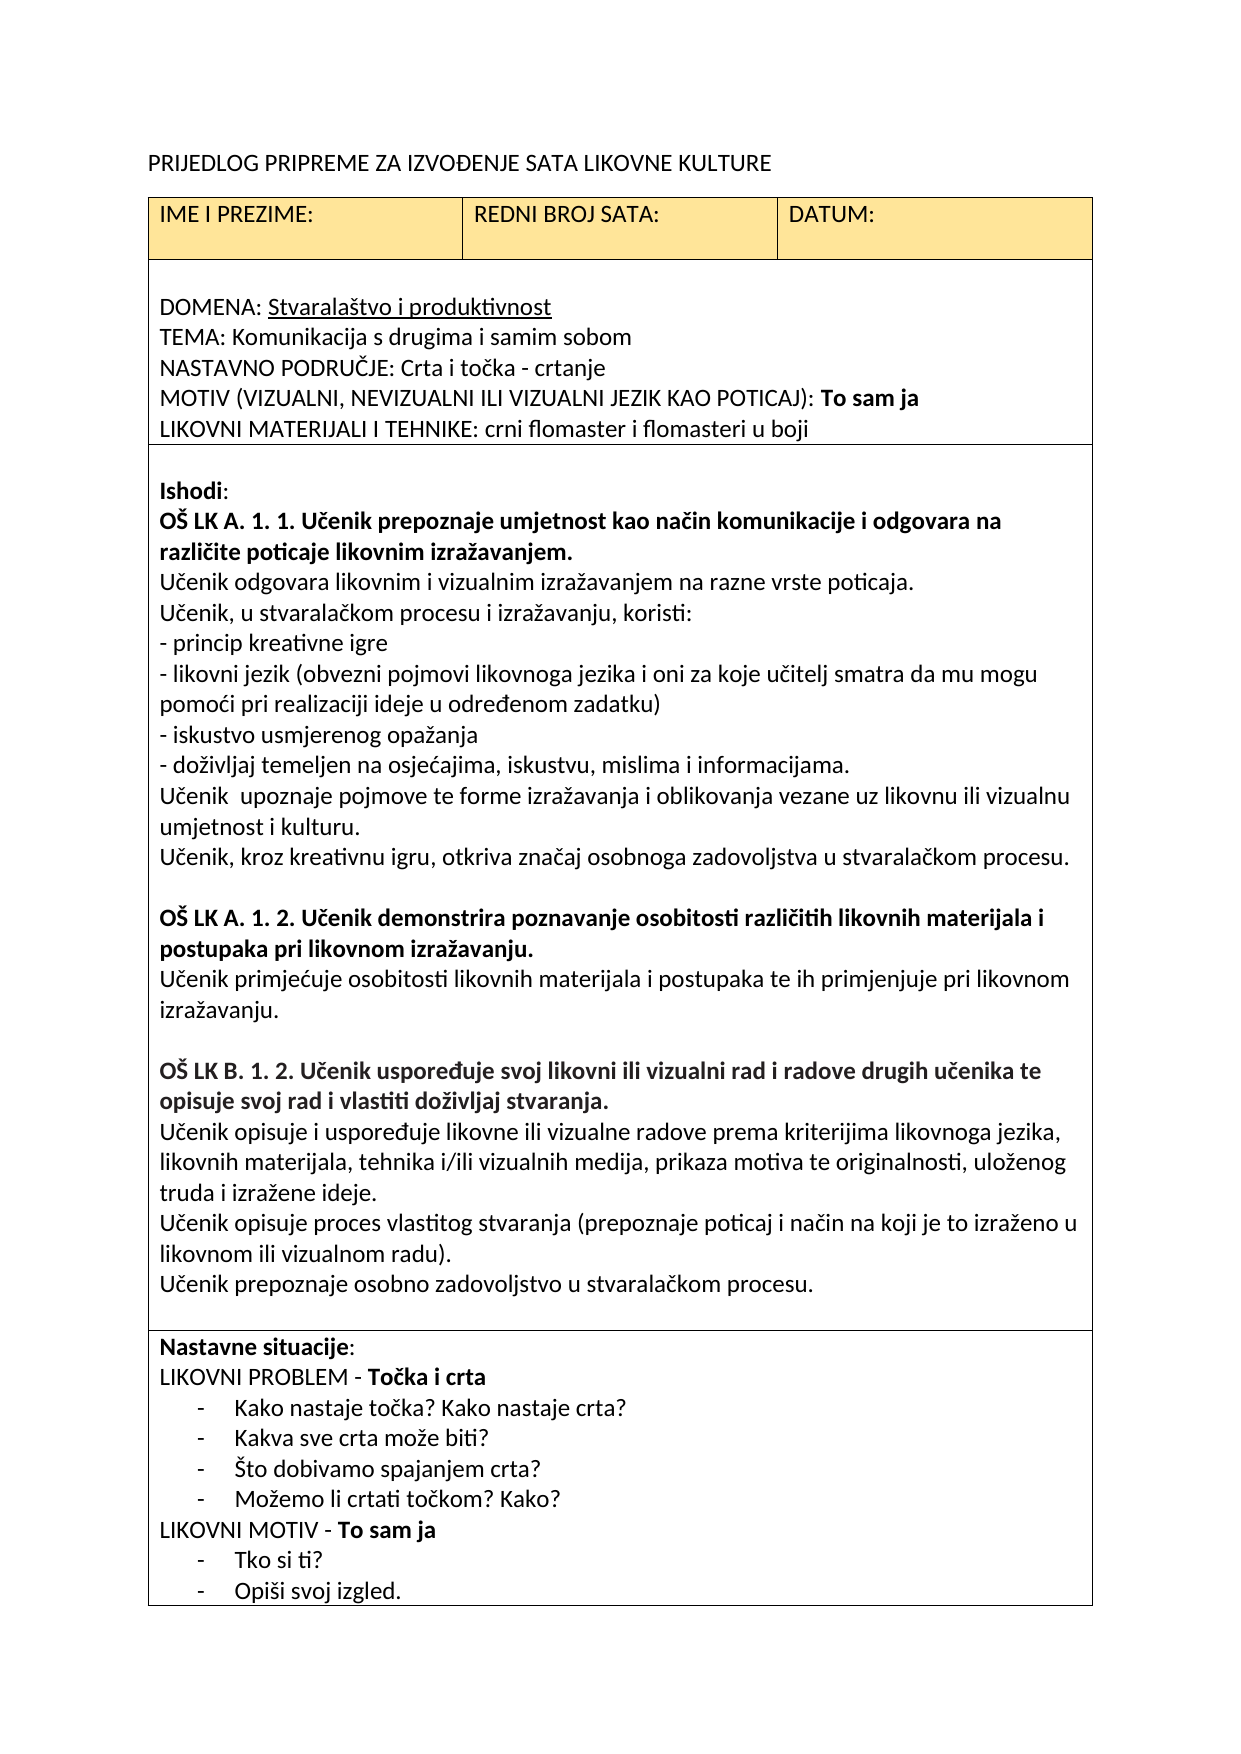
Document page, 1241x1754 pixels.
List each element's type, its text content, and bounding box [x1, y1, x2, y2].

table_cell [149, 1331, 1092, 1605]
table_cell Ishodi: OŠ LK A. 1. 1. Učenik prepoznaje umjetnost kao način komunikacije i odgovara na različite poticaje likovnim izražavanjem. Učenik odgovara likovnim i vizualnim izražavanjem na razne vrste poticaja. Učenik, u stvaralačkom procesu i izražavanju, koristi: - princip kreativne igre - likovni jezik (obvezni pojmovi likovnoga jezika i oni za koje učitelj smatra da mu mogu pomoći pri realizaciji ideje u određenom zadatku) - iskustvo usmjerenog opažanja - doživljaj temeljen na osjećajima, iskustvu, mislima i informacijama. Učenik upoznaje pojmove te forme izražavanja i oblikovanja vezane uz likovnu ili vizualnu umjetnost i kulturu. Učenik, kroz kreativnu igru, otkriva značaj osobnoga zadovoljstva u stvaralačkom procesu. OŠ LK A. 1. 2. Učenik demonstrira poznavanje osobitosti različitih likovnih materijala i postupaka pri likovnom izražavanju. Učenik primjećuje osobitosti likovnih materijala i postupaka te ih primjenjuje pri likovnom izražavanju. OŠ LK B. 1. 2. Učenik uspoređuje svoj likovni ili vizualni rad i radove drugih učenika te opisuje svoj rad i vlastiti doživljaj stvaranja. Učenik opisuje i uspoređuje likovne ili vizualne radove prema kriterijima likovnoga jezika, likovnih materijala, tehnika i/ili vizualnih medija, prikaza motiva te originalnosti, uloženog truda i izražene ideje. Učenik opisuje proces vlastitog stvaranja (prepoznaje poticaj i način na koji je to izraženo u likovnom ili vizualnom radu). Učenik prepoznaje osobno zadovoljstvo u stvaralačkom procesu. [149, 445, 1092, 1329]
table_header IME I PREZIME: [149, 198, 462, 259]
table_header DATUM: [778, 198, 1092, 259]
text PRIJEDLOG PRIPREME ZA IZVOĐENJE SATA LIKOVNE KULTURE [148, 148, 1093, 178]
table_cell DOMENA: Stvaralaštvo i produktivnost TEMA: Komunikacija s drugima i samim sobom NASTAVNO PODRUČJE: Crta i točka - crtanje MOTIV (VIZUALNI, NEVIZUALNI ILI VIZUALNI JEZIK KAO POTICAJ): To sam ja LIKOVNI MATERIJALI I TEHNIKE: crni flomaster i flomasteri u boji [149, 260, 1092, 443]
table_header REDNI BROJ SATA: [463, 198, 777, 259]
